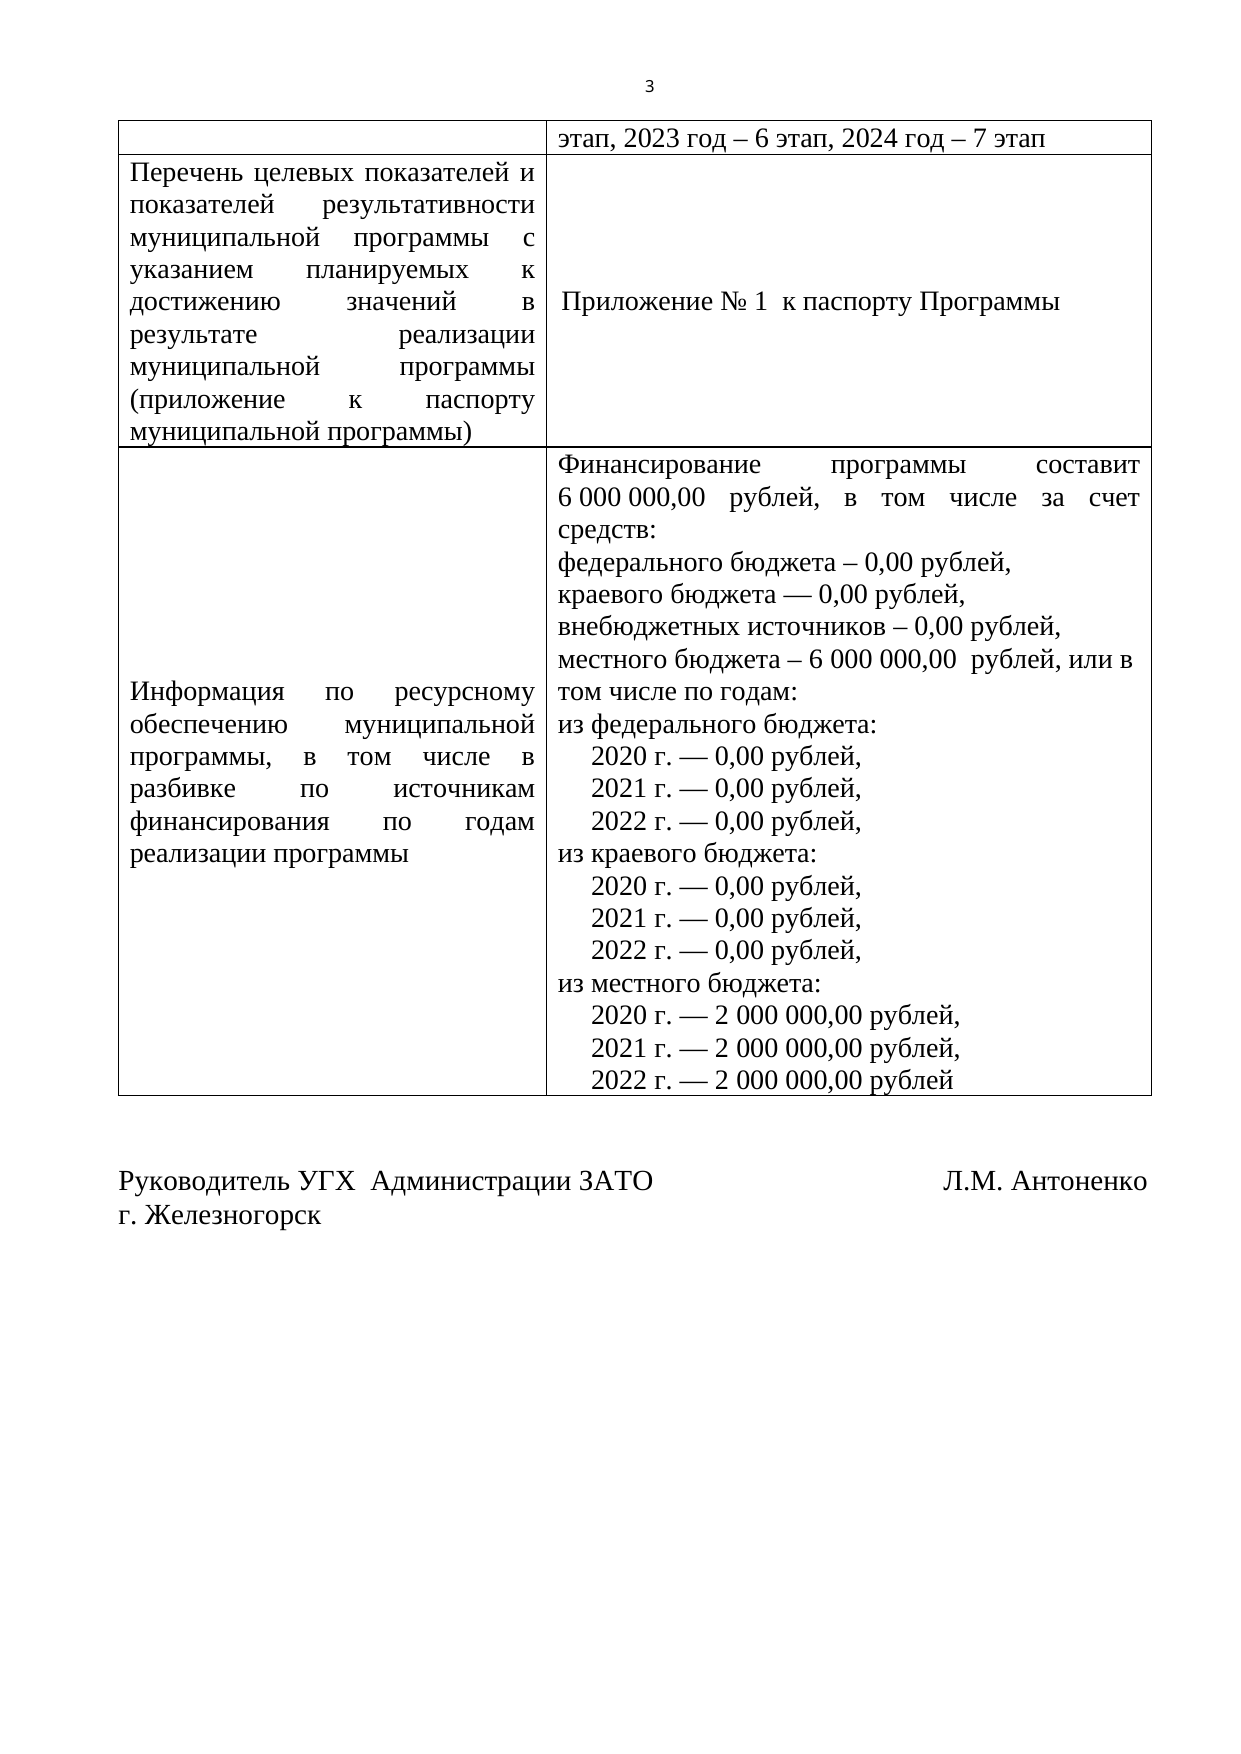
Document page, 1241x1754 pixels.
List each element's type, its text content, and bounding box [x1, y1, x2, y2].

table_cell Приложение № 1 к паспорту Программы [547, 155, 1151, 446]
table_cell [119, 121, 546, 154]
table_cell Финансирование программы составит 6 000 000,00 рублей, в том числе за счет средств: федерального бюджета – 0,00 рублей, краевого бюджета — 0,00 рублей, внебюджетных источников – 0,00 рублей, местного бюджета – 6 000 000,00 рублей, или в том числе по годам: из федерального бюджета: 2020 г. — 0,00 рублей, 2021 г. — 0,00 рублей, 2022 г. — 0,00 рублей, из краевого бюджета: 2020 г. — 0,00 рублей, 2021 г. — 0,00 рублей, 2022 г. — 0,00 рублей, из местного бюджета: 2020 г. — 2 000 000,00 рублей, 2021 г. — 2 000 000,00 рублей, 2022 г. — 2 000 000,00 рублей [547, 448, 1151, 1095]
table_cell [547, 121, 1151, 154]
text Руководитель УГХ Администрации ЗАТО Л.М. Антоненко [118, 1163, 1181, 1197]
text г. Железногорск [118, 1197, 1181, 1231]
table_cell Информация по ресурсному обеспечению муниципальной программы, в том числе в разбивке по источникам финансирования по годам реализации программы [119, 448, 546, 1095]
table_cell Перечень целевых показателей и показателей результативности муниципальной программы с указанием планируемых к достижению значений в результате реализации муниципальной программы (приложение к паспорту муниципальной программы) [119, 155, 546, 446]
